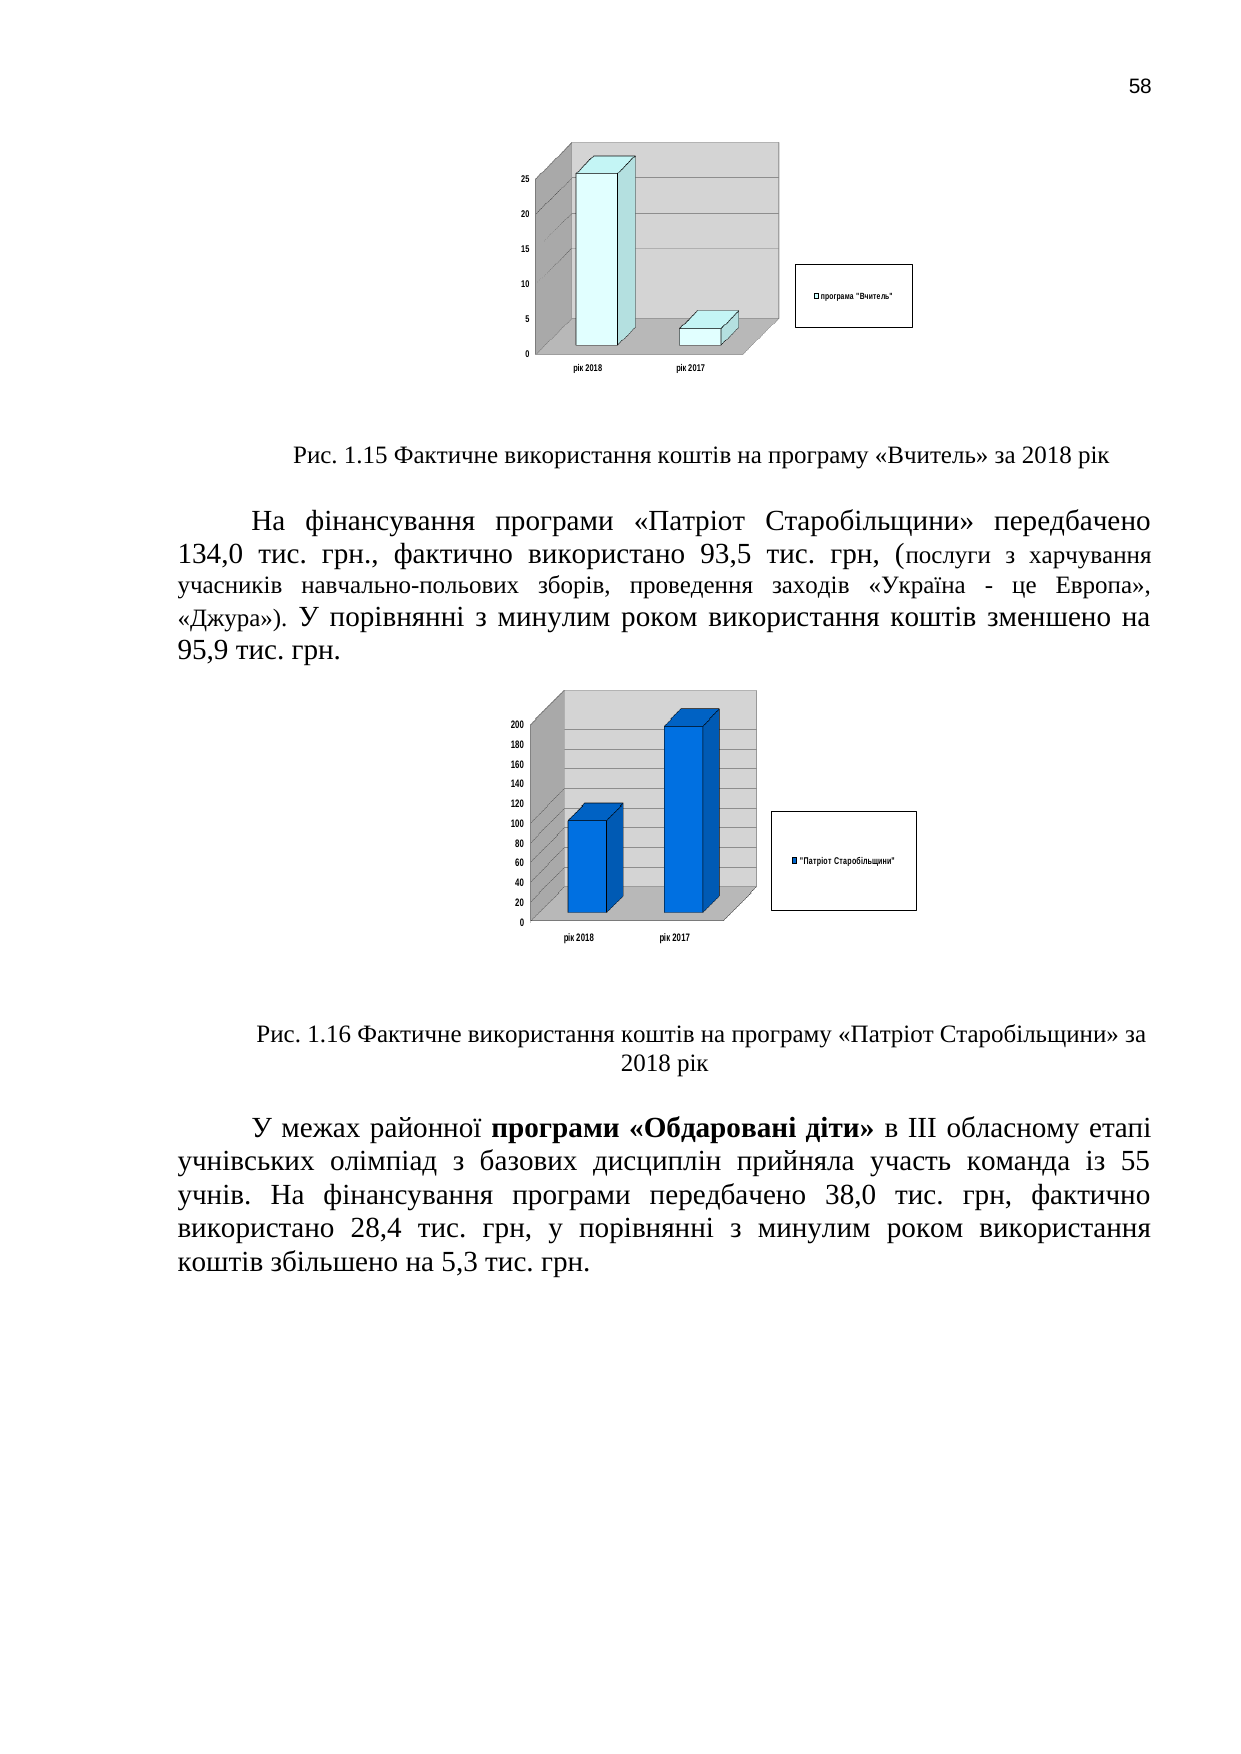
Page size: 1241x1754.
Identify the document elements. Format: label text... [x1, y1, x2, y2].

text У межах районної програми «Обдаровані діти» в ІІІ обласному етапі учнівських олімпіад з базових дисциплін прийняла участь команда із 55 учнів. На фінансування програми передбачено 38,0 тис. грн, фактично використано 28,4 тис. грн, у порівнянні з минулим роком використання коштів збільшено на 5,3 тис. грн. [177, 1110, 1152, 1278]
text На фінансування програми «Патріот Старобільщини» передбачено 134,0 тис. грн., фактично використано 93,5 тис. грн, (послуги з харчування учасників навчально-польових зборів, проведення заходів «Україна - це Европа», «Джура»). У порівнянні з минулим роком використання коштів зменшено на 95,9 тис. грн. [177, 503, 1152, 666]
text Рис. 1.15 Фактичне використання коштів на програму «Вчитель» за 2018 рік [177, 441, 1152, 469]
text Рис. 1.16 Фактичне використання коштів на програму «Патріот Старобільщини» за 2018 рік [177, 1019, 1152, 1076]
